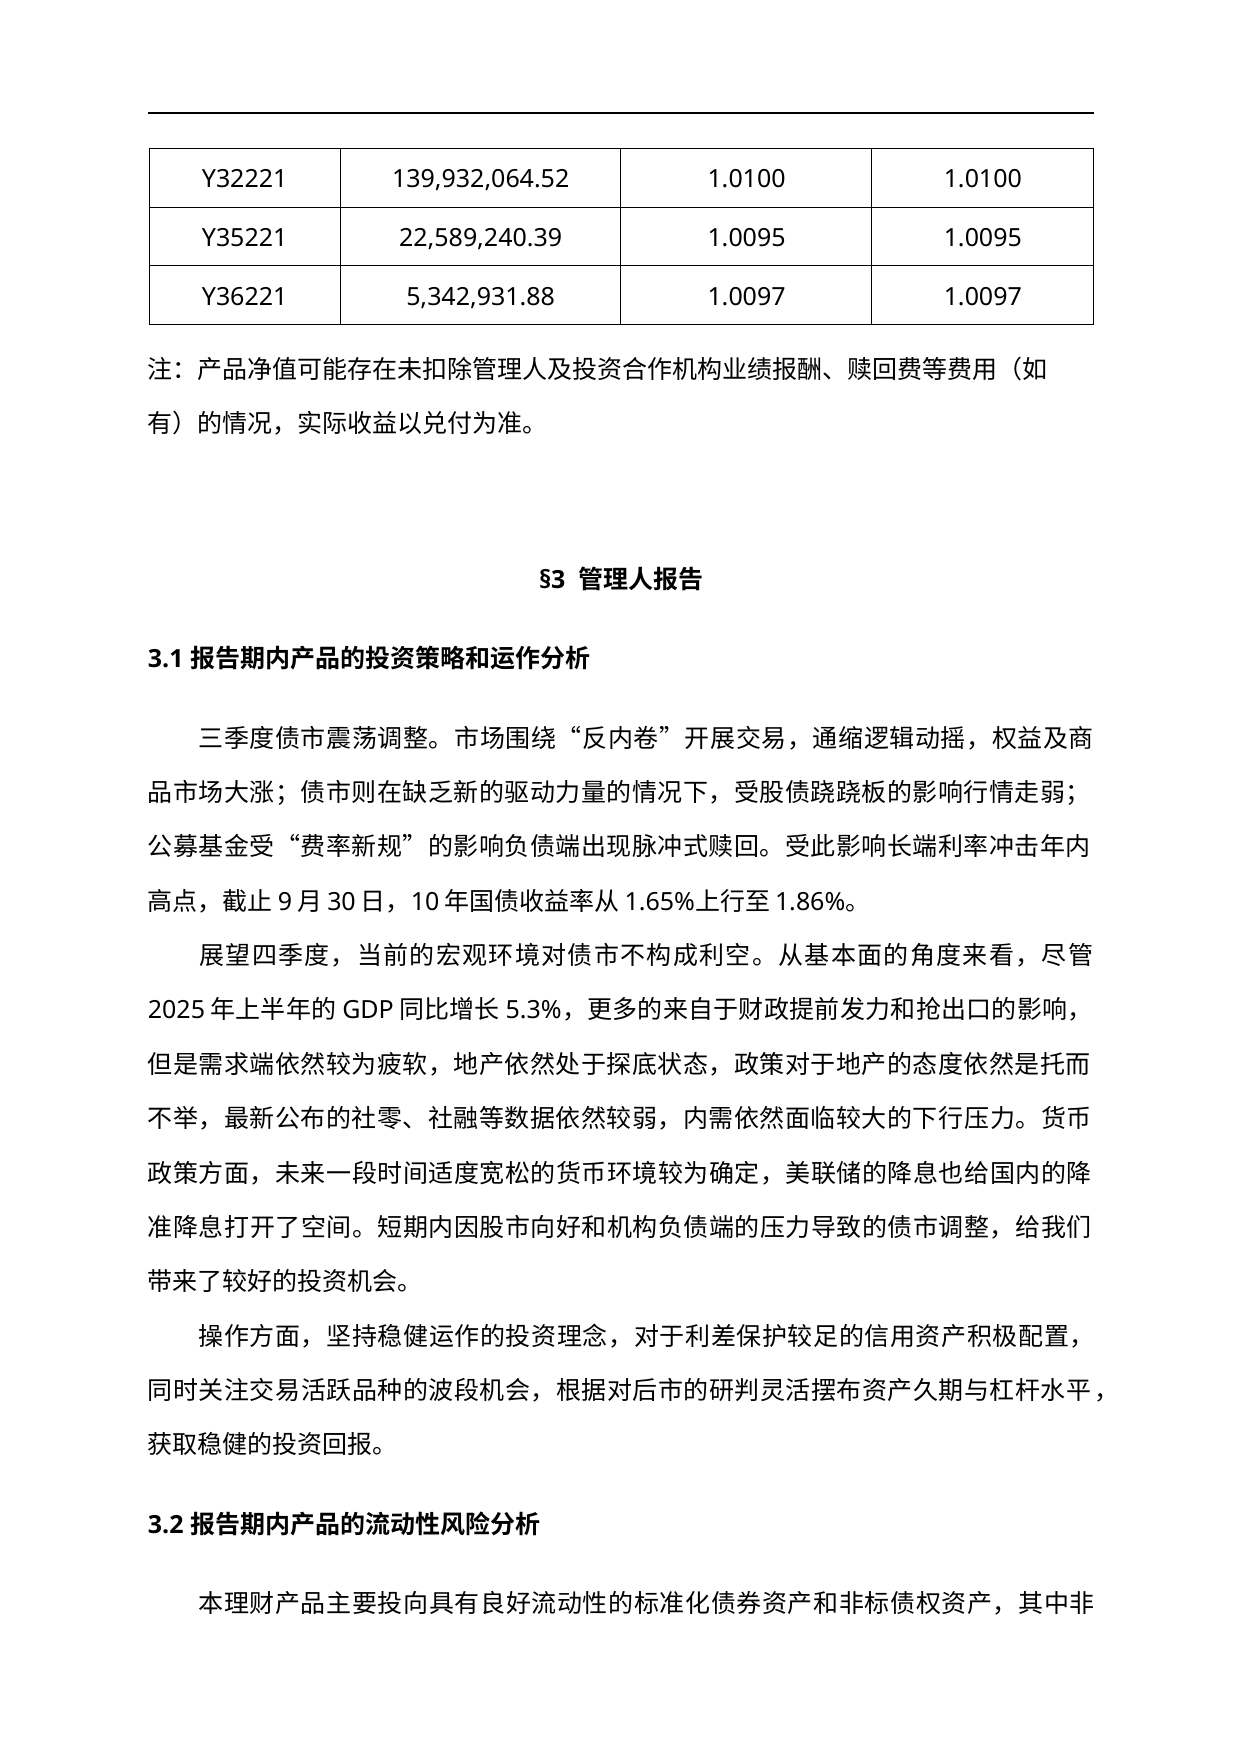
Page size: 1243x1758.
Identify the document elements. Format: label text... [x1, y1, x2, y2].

table_cell 1.0097 [621, 266, 871, 324]
table_cell 1.0100 [621, 149, 871, 207]
table_cell 22,589,240.39 [341, 208, 620, 265]
table_cell 139,932,064.52 [341, 149, 620, 207]
table_cell 5,342,931.88 [341, 266, 620, 324]
table_cell 1.0095 [872, 208, 1093, 265]
table_cell Y32221 [150, 149, 340, 207]
text §3 管理人报告 [148, 559, 1094, 596]
text 三季度债市震荡调整。市场围绕“反内卷”开展交易，通缩逻辑动摇，权益及商品市场大涨；债市则在缺乏新的驱动力量的情况下，受股债跷跷板的影响行情走弱；公募基金受“费率新规”的影响负债端出现脉冲式赎回。受此影响长端利率冲击年内高点，截止9月30日，10年国债收益率从1.65%上行至1.86%。 展望四季度，当前的宏观环境对债市不构成利空。从基本面的角度来看，尽管2025年上半年的GDP同比增长5.3%，更多的来自于财政提前发力和抢出口的影响，但是需求端依然较为疲软，地产依然处于探底状态，政策对于地产的态度依然是托而不举，最新公布的社零、社融等数据依然较弱，内需依然面临较大的下行压力。货币政策方面，未来一段时间适度宽松的货币环境较为确定，美联储的降息也给国内的降准降息打开了空间。短期内因股市向好和机构负债端的压力导致的债市调整，给我们带来了较好的投资机会。 操作方面，坚持稳健运作的投资理念，对于利差保护较足的信用资产积极配置，同时关注交易活跃品种的波段机会，根据对后市的研判灵活摆布资产久期与杠杆水平，获取稳健的投资回报。 [148, 718, 1094, 1461]
table_cell 1.0097 [872, 266, 1093, 324]
table_cell 1.0095 [621, 208, 871, 265]
text 注：产品净值可能存在未扣除管理人及投资合作机构业绩报酬、赎回费等费用（如有）的情况，实际收益以兑付为准。 [148, 349, 1094, 440]
text 3.2 报告期内产品的流动性风险分析 [148, 1504, 1094, 1541]
text 3.1 报告期内产品的投资策略和运作分析 [148, 639, 1094, 675]
table_cell Y35221 [150, 208, 340, 265]
table_cell Y36221 [150, 266, 340, 324]
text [148, 1584, 1094, 1620]
table_cell 1.0100 [872, 149, 1093, 207]
